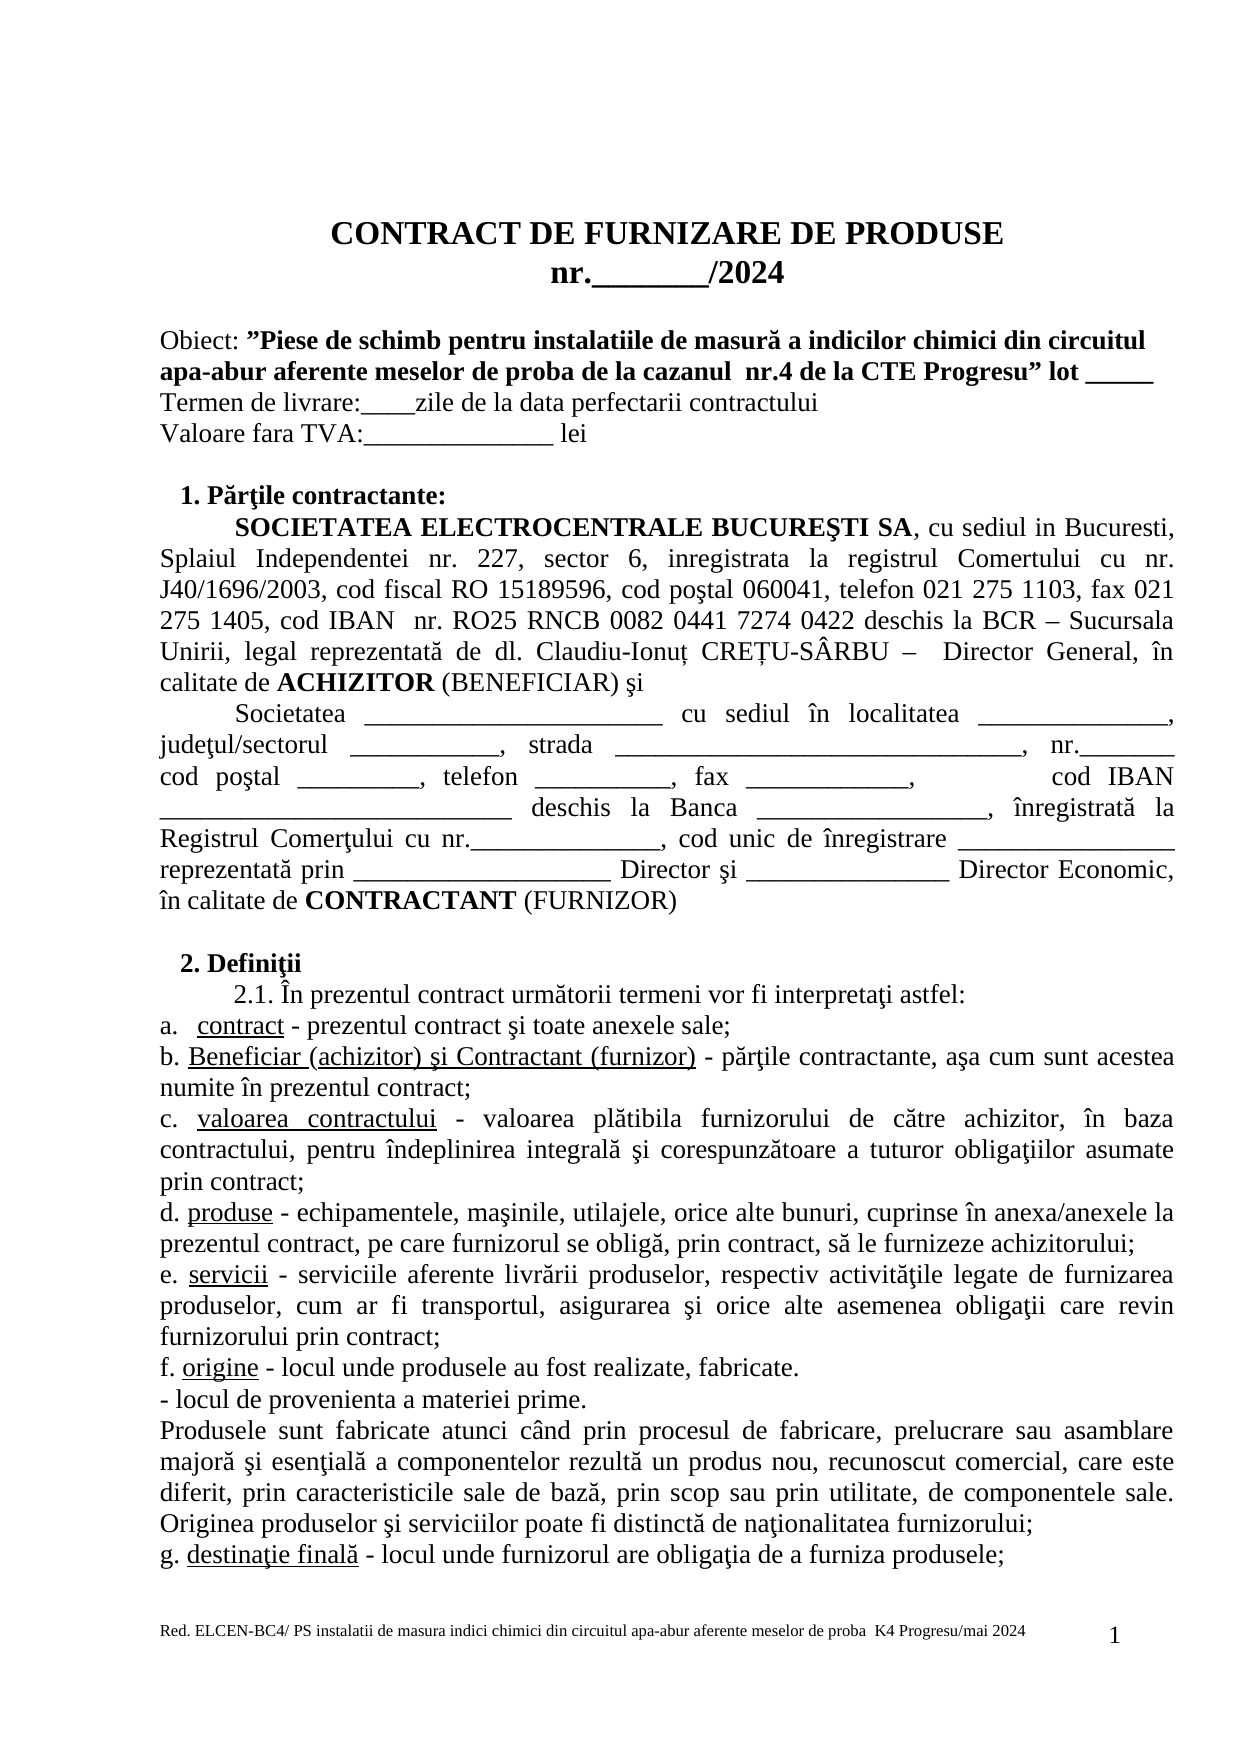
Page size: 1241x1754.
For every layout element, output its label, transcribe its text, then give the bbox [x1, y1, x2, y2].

text c. valoarea contractului - valoarea plătibila furnizorului de către achizitor, în baza contractului, pentru îndeplinirea integrală şi corespunzătoare a tuturor obligaţiilor asumate prin contract; [159, 1102, 1175, 1196]
text Obiect: ”Piese de schimb pentru instalatiile de masură a indicilor chimici din circuitul apa-abur aferente meselor de proba de la cazanul nr.4 de la CTE Progresu” lot _____ [159, 324, 1175, 386]
text 2. Definiţii [159, 947, 1175, 978]
text Produsele sunt fabricate atunci când prin procesul de fabricare, prelucrare sau asamblare majoră şi esenţială a componentelor rezultă un produs nou, recunoscut comercial, care este diferit, prin caracteristicile sale de bază, prin scop sau prin utilitate, de componentele sale. Originea produselor şi serviciilor poate fi distinctă de naţionalitatea furnizorului; [159, 1414, 1175, 1538]
text 1. Părţile contractante: [159, 479, 1175, 511]
text Valoare fara TVA:______________ lei [159, 417, 1175, 448]
text - locul de provenienta a materiei prime. [159, 1383, 1175, 1414]
text g. destinaţie finală - locul unde furnizorul are obligaţia de a furniza produsele; [159, 1538, 1175, 1569]
text Termen de livrare:____zile de la data perfectarii contractului [159, 386, 1175, 417]
text f. origine - locul unde produsele au fost realizate, fabricate. [159, 1352, 1175, 1383]
text Societatea ______________________ cu sediul în localitatea ______________, judeţul/sectorul ___________, strada ______________________________, nr._______ cod poştal _________, telefon __________, fax ____________, cod IBAN __________________________ deschis la Banca _________________, înregistrată la Registrul Comerţului cu nr.______________, cod unic de înregistrare ________________ reprezentată prin ___________________ Director şi _______________ Director Economic, în calitate de CONTRACTANT (FURNIZOR) [159, 697, 1175, 916]
text e. servicii - serviciile aferente livrării produselor, respectiv activităţile legate de furnizarea produselor, cum ar fi transportul, asigurarea şi orice alte asemenea obligaţii care revin furnizorului prin contract; [159, 1258, 1175, 1352]
text CONTRACT DE FURNIZARE DE PRODUSE nr._______/2024 [159, 213, 1175, 290]
text SOCIETATEA ELECTROCENTRALE BUCUREŞTI SA, cu sediul in Bucuresti, Splaiul Independentei nr. 227, sector 6, inregistrata la registrul Comertului cu nr. J40/1696/2003, cod fiscal RO 15189596, cod poştal 060041, telefon 021 275 1103, fax 021 275 1405, cod IBAN nr. RO25 RNCB 0082 0441 7274 0422 deschis la BCR – Sucursala Unirii, legal reprezentată de dl. Claudiu-Ionuț CREȚU-SÂRBU – Director General, în calitate de ACHIZITOR (BENEFICIAR) şi [159, 511, 1175, 697]
list contract - prezentul contract şi toate anexele sale; [159, 1009, 1175, 1040]
text d. produse - echipamentele, maşinile, utilajele, orice alte bunuri, cuprinse în anexa/anexele la prezentul contract, pe care furnizorul se obligă, prin contract, să le furnizeze achizitorului; [159, 1196, 1175, 1258]
text 2.1. În prezentul contract următorii termeni vor fi interpretaţi astfel: [159, 978, 1175, 1009]
text b. Beneficiar (achizitor) şi Contractant (furnizor) - părţile contractante, aşa cum sunt acestea numite în prezentul contract; [159, 1040, 1175, 1102]
